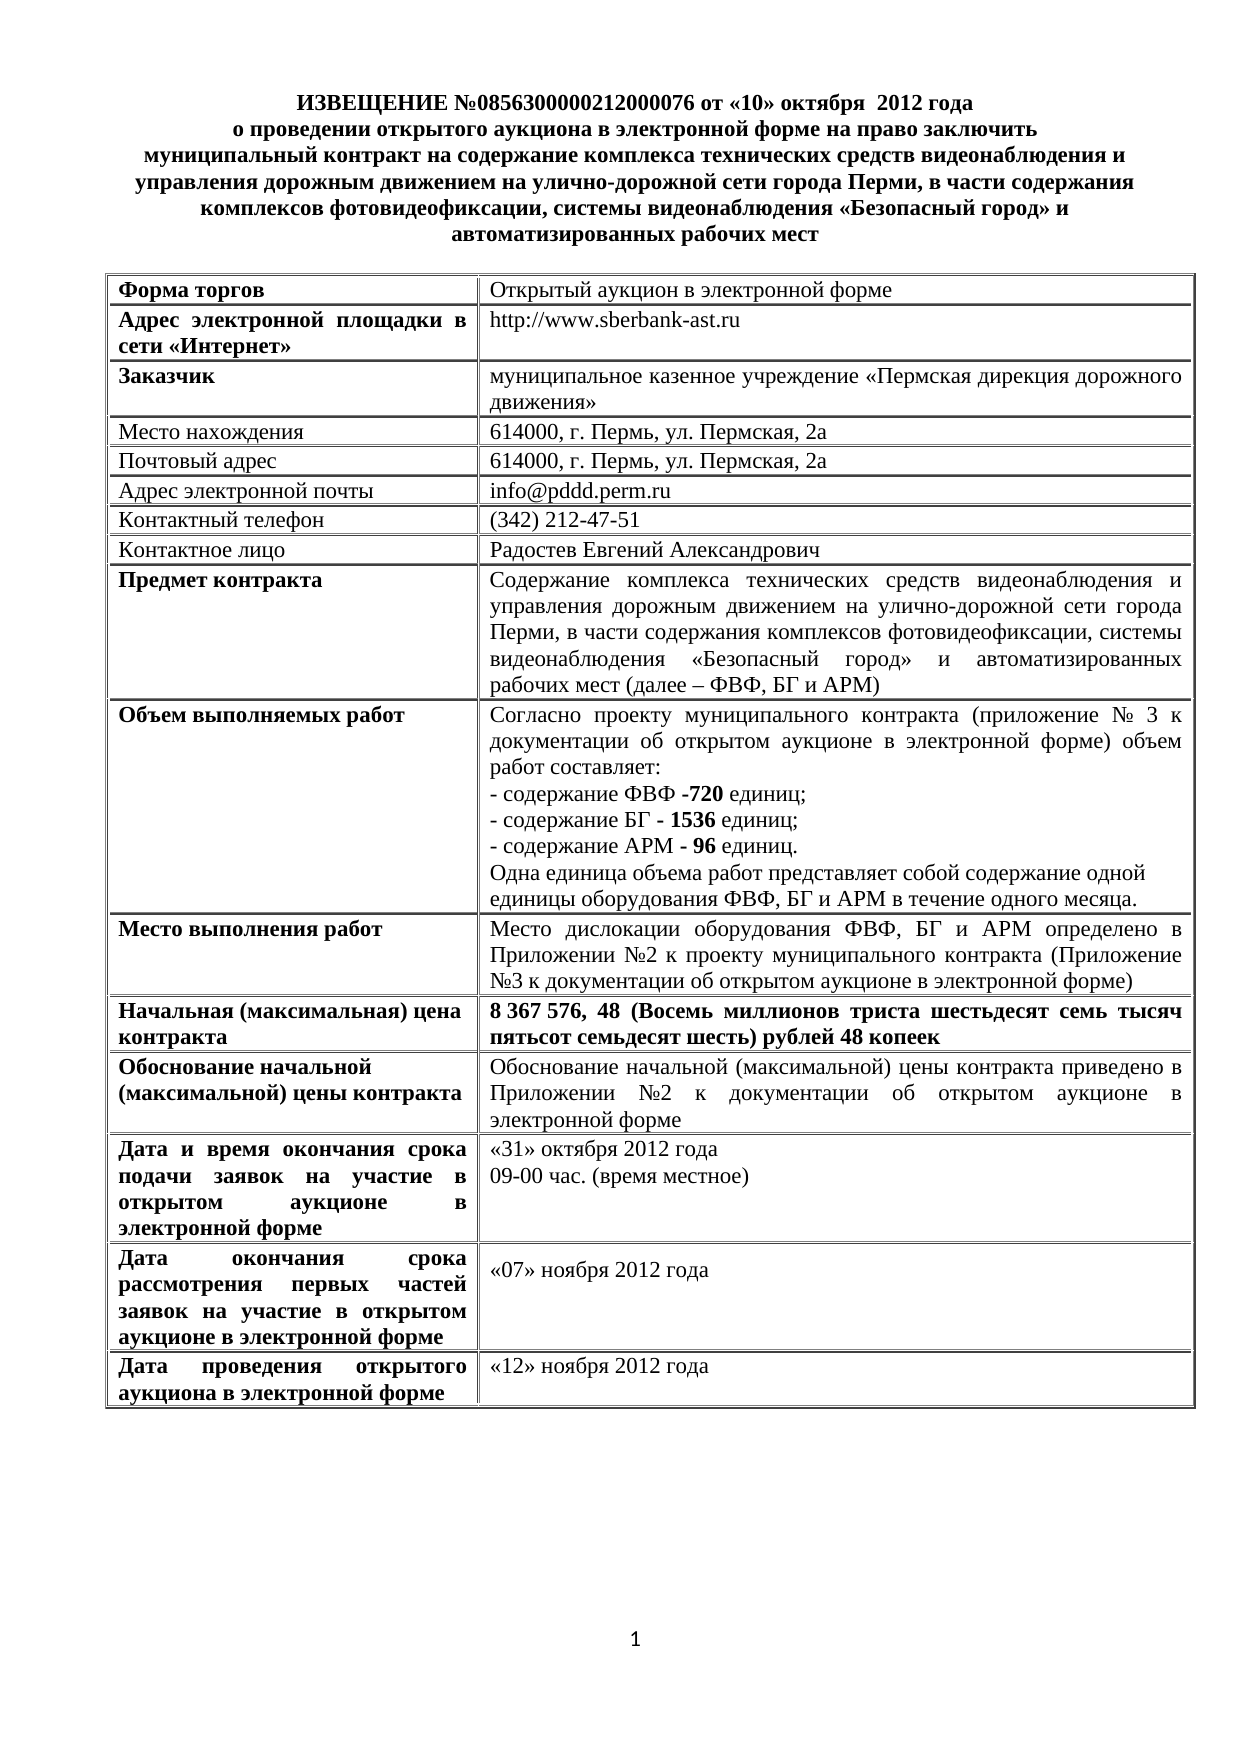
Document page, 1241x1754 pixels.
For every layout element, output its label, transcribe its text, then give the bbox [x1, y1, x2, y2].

table_cell (342) 212-47-51 [478, 503, 1194, 533]
table_cell Место нахождения [107, 415, 477, 444]
table_cell Почтовый адрес [108, 444, 477, 474]
table_cell Контактное лицо [108, 533, 477, 562]
table_cell http://www.sberbank-ast.ru [480, 303, 1193, 359]
table_cell «12» ноября 2012 года [478, 1349, 1194, 1405]
table_cell Радостев Евгений Александрович [480, 533, 1193, 562]
table_cell info@pddd.perm.ru [480, 474, 1193, 503]
table_cell Предмет контракта [107, 563, 477, 697]
table_cell Дата и время окончания срока подачи заявок на участие в открытом аукционе в электронной форме [108, 1132, 477, 1241]
table_cell Контактный телефон [107, 503, 478, 533]
table_cell Место выполнения работ [108, 912, 477, 994]
table_cell «31» октября 2012 года 09-00 час. (время местное) [480, 1132, 1193, 1241]
text муниципальный контракт на содержание комплекса технических средств видеонаблюдения и управления дорожным движением на улично-дорожной сети города Перми, в части содержания комплексов фотовидеофиксации, системы видеонаблюдения «Безопасный город» и [118, 141, 1152, 220]
text о проведении открытого аукциона в электронной форме на право заключить [118, 115, 1152, 141]
table_cell «07» ноября 2012 года [480, 1241, 1193, 1349]
table_cell Адрес электронной площадки в сети «Интернет» [108, 303, 477, 359]
table_cell Содержание комплекса технических средств видеонаблюдения и управления дорожным движением на улично-дорожной сети города Перми, в части содержания комплексов фотовидеофиксации, системы видеонаблюдения «Безопасный город» и автоматизированных рабочих мест (далее – ФВФ, БГ и АРМ) [480, 563, 1194, 697]
text ИЗВЕЩЕНИЕ №0856300000212000076 от «10» октября 2012 года [118, 89, 1152, 115]
table_cell Обоснование начальной (максимальной) цены контракта [108, 1050, 477, 1132]
table_cell муниципальное казенное учреждение «Пермская дирекция дорожного движения» [480, 359, 1193, 414]
table_cell Место дислокации оборудования ФВФ, БГ и АРМ определено в Приложении №2 к проекту муниципального контракта (Приложение №3 к документации об открытом аукционе в электронной форме) [480, 912, 1193, 994]
table_header Форма торгов [108, 276, 478, 303]
table_header Открытый аукцион в электронной форме [478, 274, 1193, 303]
table_cell 614000, г. Пермь, ул. Пермская, 2а [480, 444, 1193, 474]
table_cell Адрес электронной почты [108, 474, 477, 503]
text автоматизированных рабочих мест [118, 220, 1152, 247]
table_cell Заказчик [108, 359, 477, 414]
table_cell Обоснование начальной (максимальной) цены контракта приведено в Приложении №2 к документации об открытом аукционе в электронной форме [480, 1050, 1193, 1132]
table_cell 8 367 576, 48 (Восемь миллионов триста шестьдесят семь тысяч пятьсот семьдесят шесть) рублей 48 копеек [480, 994, 1193, 1050]
table_cell Начальная (максимальная) цена контракта [108, 994, 477, 1050]
table_cell Согласно проекту муниципального контракта (приложение № 3 к документации об открытом аукционе в электронной форме) объем работ составляет: - содержание ФВФ -720 единиц; - содержание БГ - 1536 единиц; - содержание АРМ - 96 единиц. Одна единица объема работ представляет собой содержание одной единицы оборудования ФВФ, БГ и АРМ в течение одного месяца. [480, 698, 1194, 912]
table_cell Объем выполняемых работ [107, 698, 477, 912]
table_cell Дата проведения открытого аукциона в электронной форме [107, 1349, 478, 1405]
table_cell 614000, г. Пермь, ул. Пермская, 2а [480, 415, 1194, 444]
table_cell Дата окончания срока рассмотрения первых частей заявок на участие в открытом аукционе в электронной форме [108, 1241, 477, 1349]
